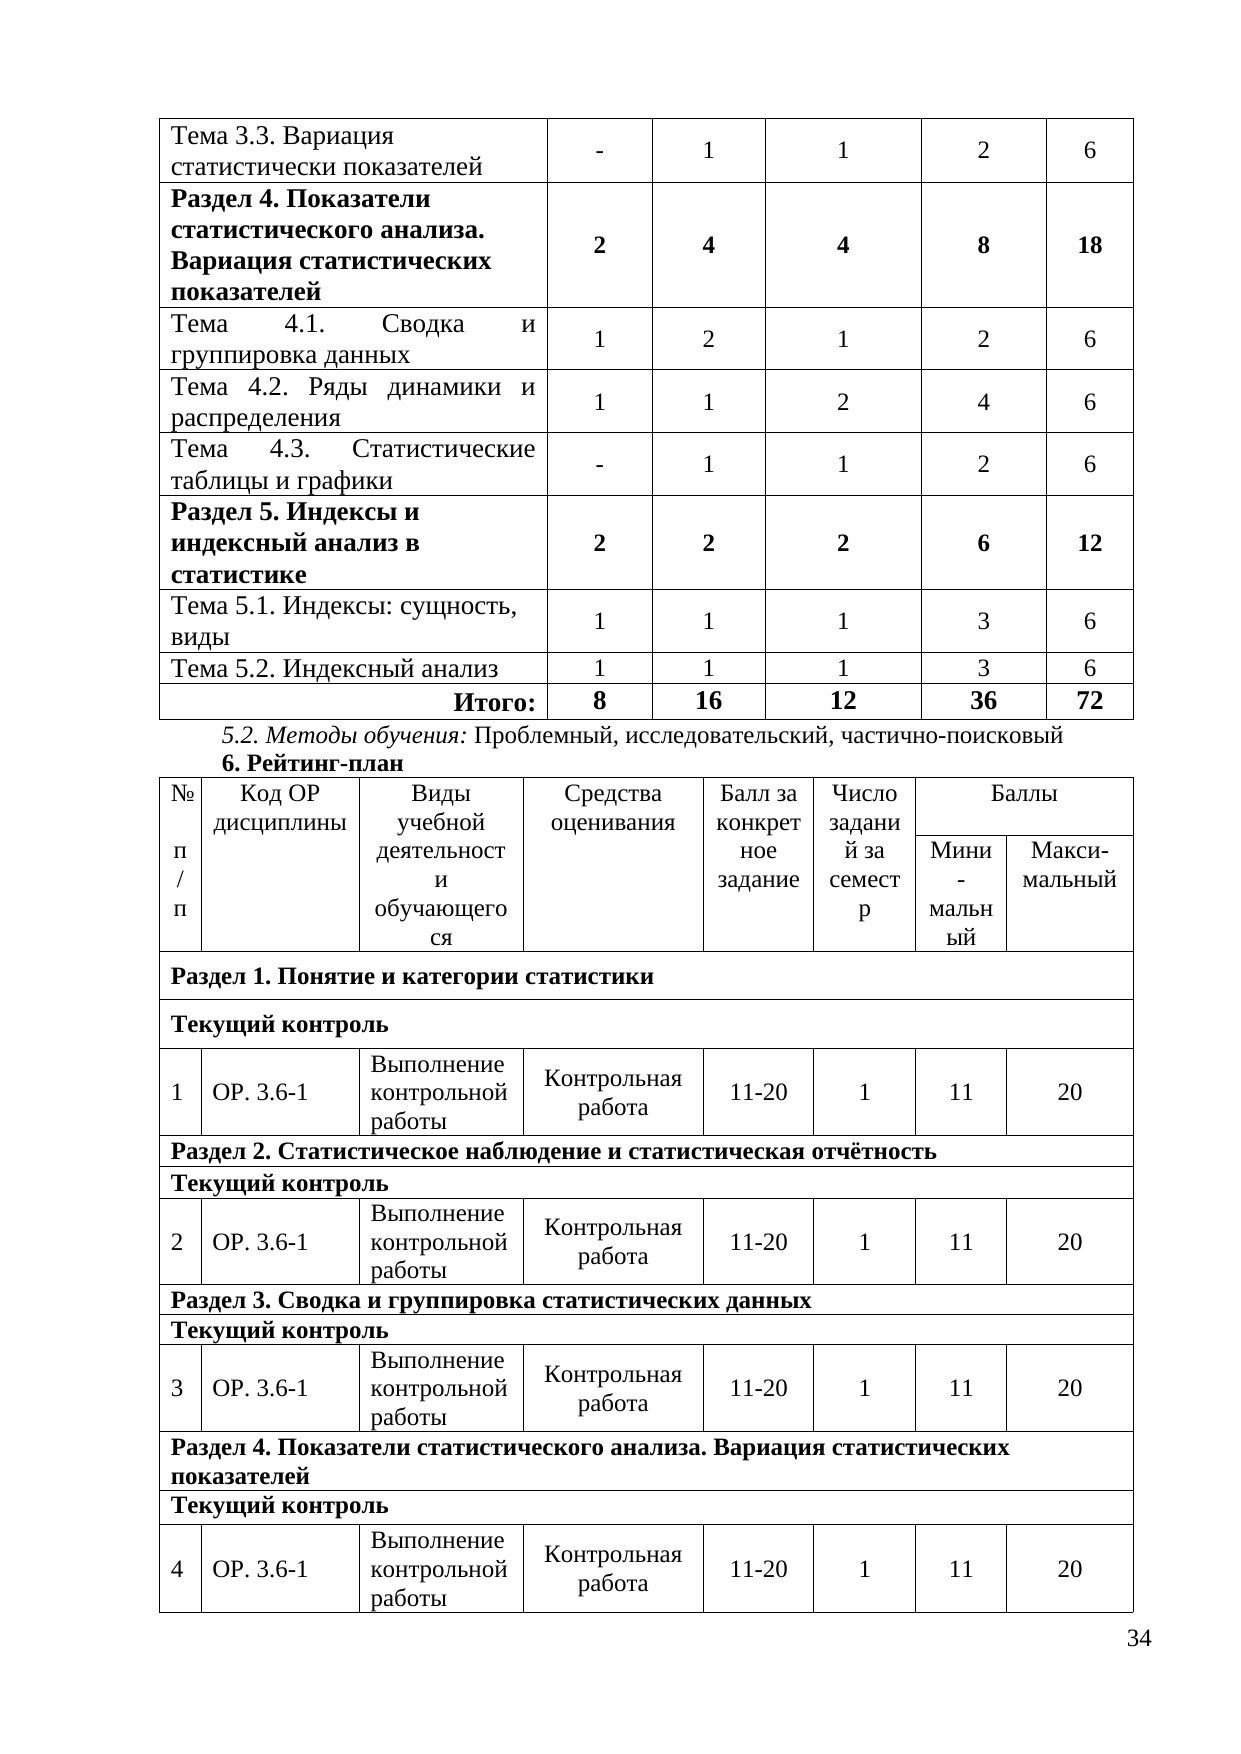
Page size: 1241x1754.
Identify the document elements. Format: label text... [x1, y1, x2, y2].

table_cell 18 [1047, 183, 1133, 306]
table_header Средства оценивания [524, 778, 703, 951]
table_cell 11-20 [704, 1199, 813, 1284]
table_cell 1 [548, 370, 652, 432]
table_cell Выполнение контрольной работы [360, 1199, 523, 1284]
table_cell 2 [766, 496, 921, 589]
table_cell 72 [1047, 684, 1133, 719]
table_cell 1 [814, 1049, 915, 1135]
table_header Код ОР дисциплины [202, 778, 359, 951]
table_cell 2 [922, 119, 1046, 181]
table_cell 1 [653, 119, 765, 181]
table_cell Текущий контроль [160, 1491, 1133, 1524]
table_cell Раздел 5. Индексы и индексный анализ в статистике [160, 496, 547, 589]
table_cell 1 [814, 1525, 915, 1611]
table_cell Выполнение контрольной работы [360, 1525, 523, 1611]
table_cell Тема 4.2. Ряды динамики и распределения [160, 370, 547, 432]
table_cell Тема 5.2. Индексный анализ [160, 653, 547, 683]
table_cell 20 [1007, 1049, 1133, 1135]
table_cell 6 [1047, 433, 1133, 495]
table_header Баллы [916, 778, 1133, 835]
table_cell 12 [1047, 496, 1133, 589]
table_cell ОР. 3.6-1 [202, 1525, 359, 1611]
table_cell 20 [1007, 1199, 1133, 1284]
table_cell 4 [160, 1525, 201, 1611]
table_cell Текущий контроль [160, 1000, 1133, 1048]
table_header Балл за конкретное задание [704, 778, 813, 951]
table_cell 6 [1047, 119, 1133, 181]
table_cell 3 [922, 590, 1046, 652]
table_cell 4 [653, 183, 765, 306]
table_cell 12 [766, 684, 921, 719]
table_cell 8 [548, 684, 652, 719]
table_cell 1 [548, 590, 652, 652]
table_cell Выполнение контрольной работы [360, 1345, 523, 1431]
table_cell 6 [1047, 590, 1133, 652]
table_cell 20 [1007, 1525, 1133, 1611]
table_cell Раздел 3. Сводка и группировка статистических данных [160, 1285, 1133, 1314]
table_cell 2 [548, 183, 652, 306]
table_cell 2 [653, 496, 765, 589]
table_cell - [548, 119, 652, 181]
table_header Виды учебной деятельности обучающегося [360, 778, 523, 951]
table_cell Контрольная работа [524, 1199, 703, 1284]
table_header № п/п [160, 778, 201, 951]
table_cell 2 [548, 496, 652, 589]
table_cell 1 [653, 433, 765, 495]
table_cell Тема 3.3. Вариация статистически показателей [160, 119, 547, 181]
table_cell Текущий контроль [160, 1315, 1133, 1344]
table_cell 8 [922, 183, 1046, 306]
table_cell 4 [766, 183, 921, 306]
text 6. Рейтинг-план [148, 748, 1152, 777]
table_cell 1 [814, 1345, 915, 1431]
table_cell ОР. 3.6-1 [202, 1345, 359, 1431]
table_cell 1 [653, 370, 765, 432]
table_cell 11 [916, 1345, 1006, 1431]
table_cell 11-20 [704, 1345, 813, 1431]
table_cell 6 [1047, 653, 1133, 683]
table_cell 3 [922, 653, 1046, 683]
table_header Число заданий за семестр [814, 778, 915, 951]
table_cell 1 [160, 1049, 201, 1135]
table_cell 1 [766, 119, 921, 181]
table_cell 1 [653, 590, 765, 652]
table_cell - [548, 433, 652, 495]
table_cell 6 [922, 496, 1046, 589]
table_cell 1 [548, 308, 652, 369]
table_cell 6 [1047, 370, 1133, 432]
table_cell 1 [548, 653, 652, 683]
table_cell Тема 4.1. Сводка и группировка данных [160, 308, 547, 369]
table_cell 2 [653, 308, 765, 369]
table_cell Контрольная работа [524, 1049, 703, 1135]
table_cell 1 [814, 1199, 915, 1284]
table_cell 1 [766, 653, 921, 683]
table_cell Тема 4.3. Статистические таблицы и графики [160, 433, 547, 495]
table_cell 20 [1007, 1345, 1133, 1431]
table_cell Контрольная работа [524, 1525, 703, 1611]
table_cell 11 [916, 1199, 1006, 1284]
table_cell 2 [766, 370, 921, 432]
table_cell 11 [916, 1049, 1006, 1135]
table_cell Раздел 4. Показатели статистического анализа. Вариация статистических показателей [160, 183, 547, 306]
table_cell 11 [916, 1525, 1006, 1611]
table_cell 2 [160, 1199, 201, 1284]
table_cell 36 [922, 684, 1046, 719]
table_cell Раздел 4. Показатели статистического анализа. Вариация статистических показателей [160, 1432, 1133, 1489]
table_cell 1 [653, 653, 765, 683]
table_cell Текущий контроль [160, 1167, 1133, 1197]
table_cell Раздел 1. Понятие и категории статистики [160, 952, 1133, 999]
text 5.2. Методы обучения: Проблемный, исследовательский, частично-поисковый [148, 720, 1152, 748]
table_cell 1 [766, 308, 921, 369]
table_cell Мини-мальный [916, 836, 1006, 951]
table_cell 11-20 [704, 1525, 813, 1611]
table_cell 3 [160, 1345, 201, 1431]
table_cell ОР. 3.6-1 [202, 1199, 359, 1284]
table_cell Контрольная работа [524, 1345, 703, 1431]
table_cell ОР. 3.6-1 [202, 1049, 359, 1135]
table_cell 6 [1047, 308, 1133, 369]
table_cell 2 [922, 433, 1046, 495]
table_cell 1 [766, 590, 921, 652]
table_cell 4 [922, 370, 1046, 432]
table_cell Макси-мальный [1007, 836, 1133, 951]
table_cell 16 [653, 684, 765, 719]
table_cell Итого: [160, 684, 547, 719]
table_cell Тема 5.1. Индексы: сущность, виды [160, 590, 547, 652]
table_cell Раздел 2. Статистическое наблюдение и статистическая отчётность [160, 1136, 1133, 1166]
table_cell 2 [922, 308, 1046, 369]
table_cell Выполнение контрольной работы [360, 1049, 523, 1135]
table_cell 1 [766, 433, 921, 495]
table_cell 11-20 [704, 1049, 813, 1135]
